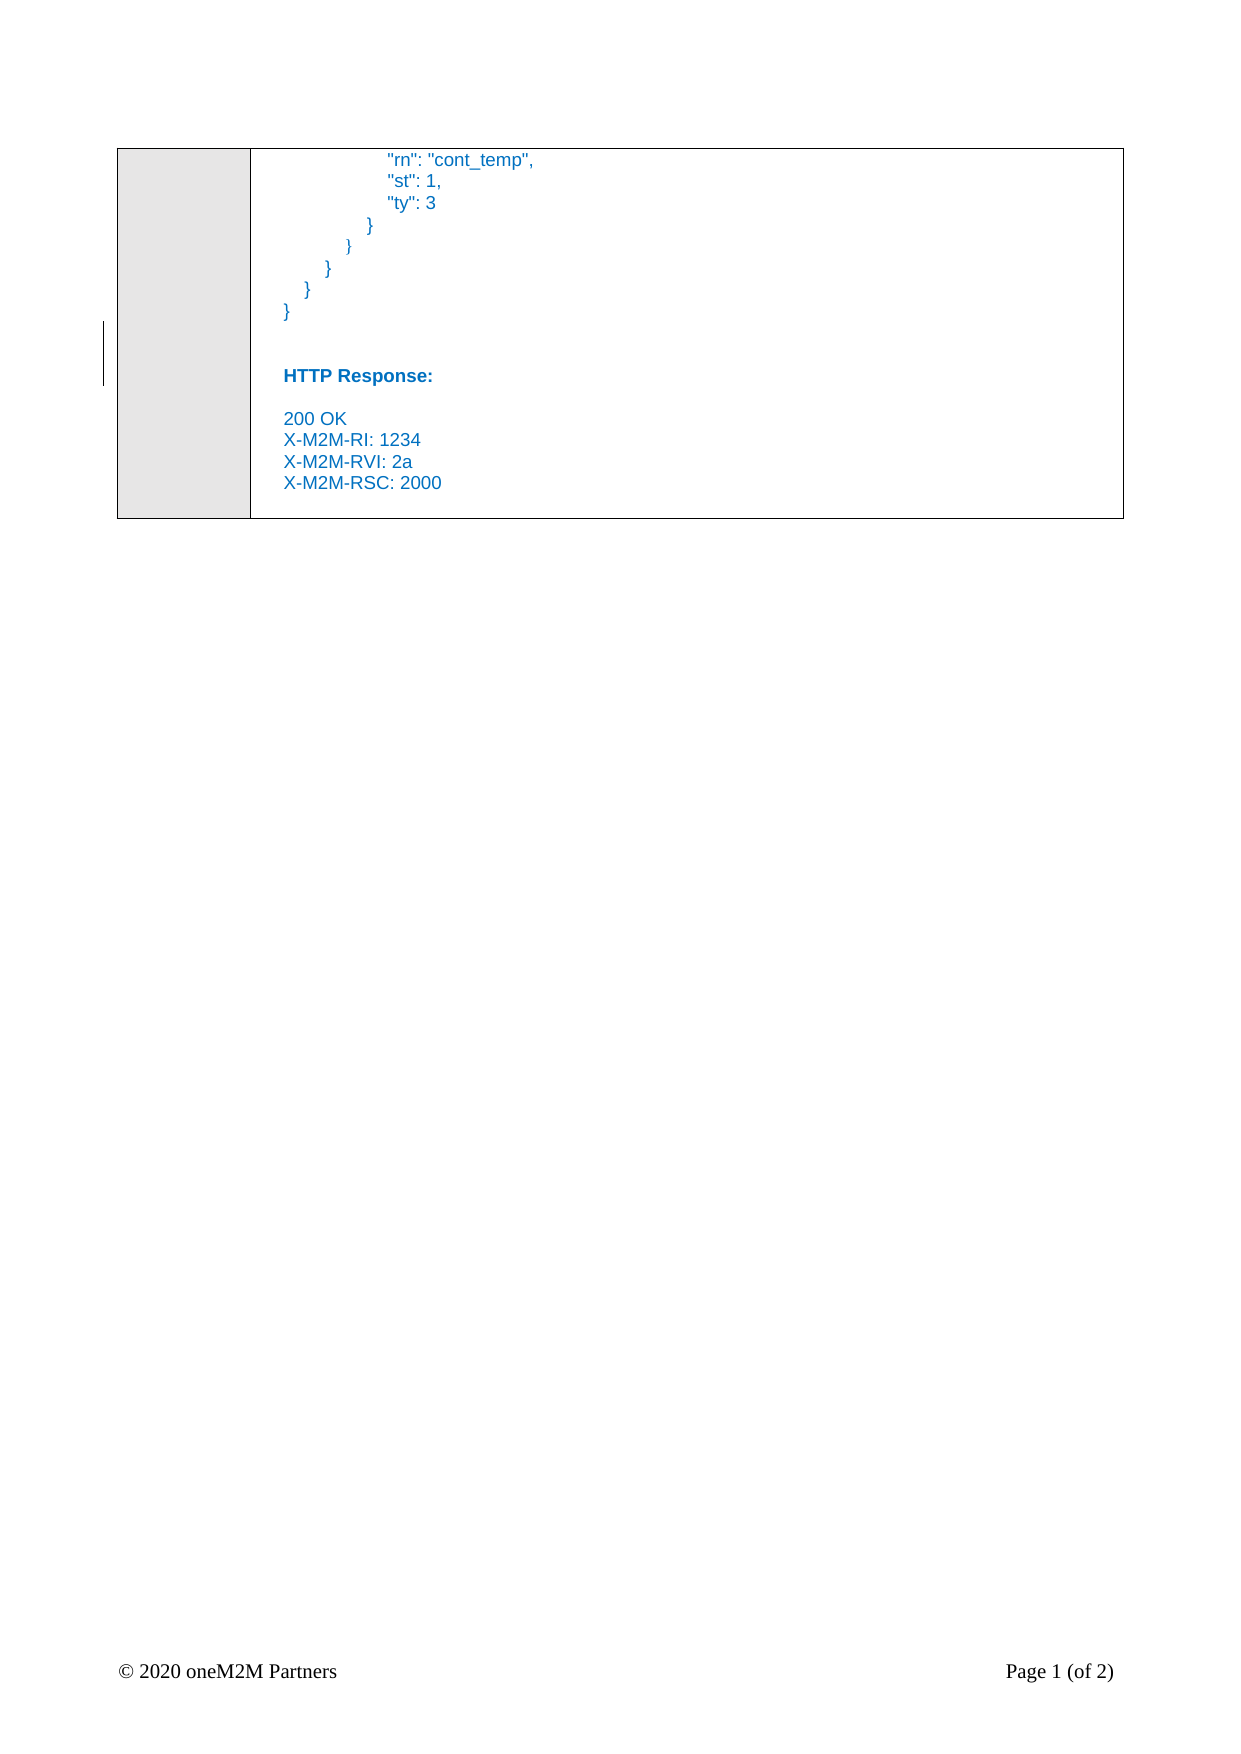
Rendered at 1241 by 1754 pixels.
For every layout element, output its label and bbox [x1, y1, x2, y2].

table_cell [251, 149, 1123, 518]
